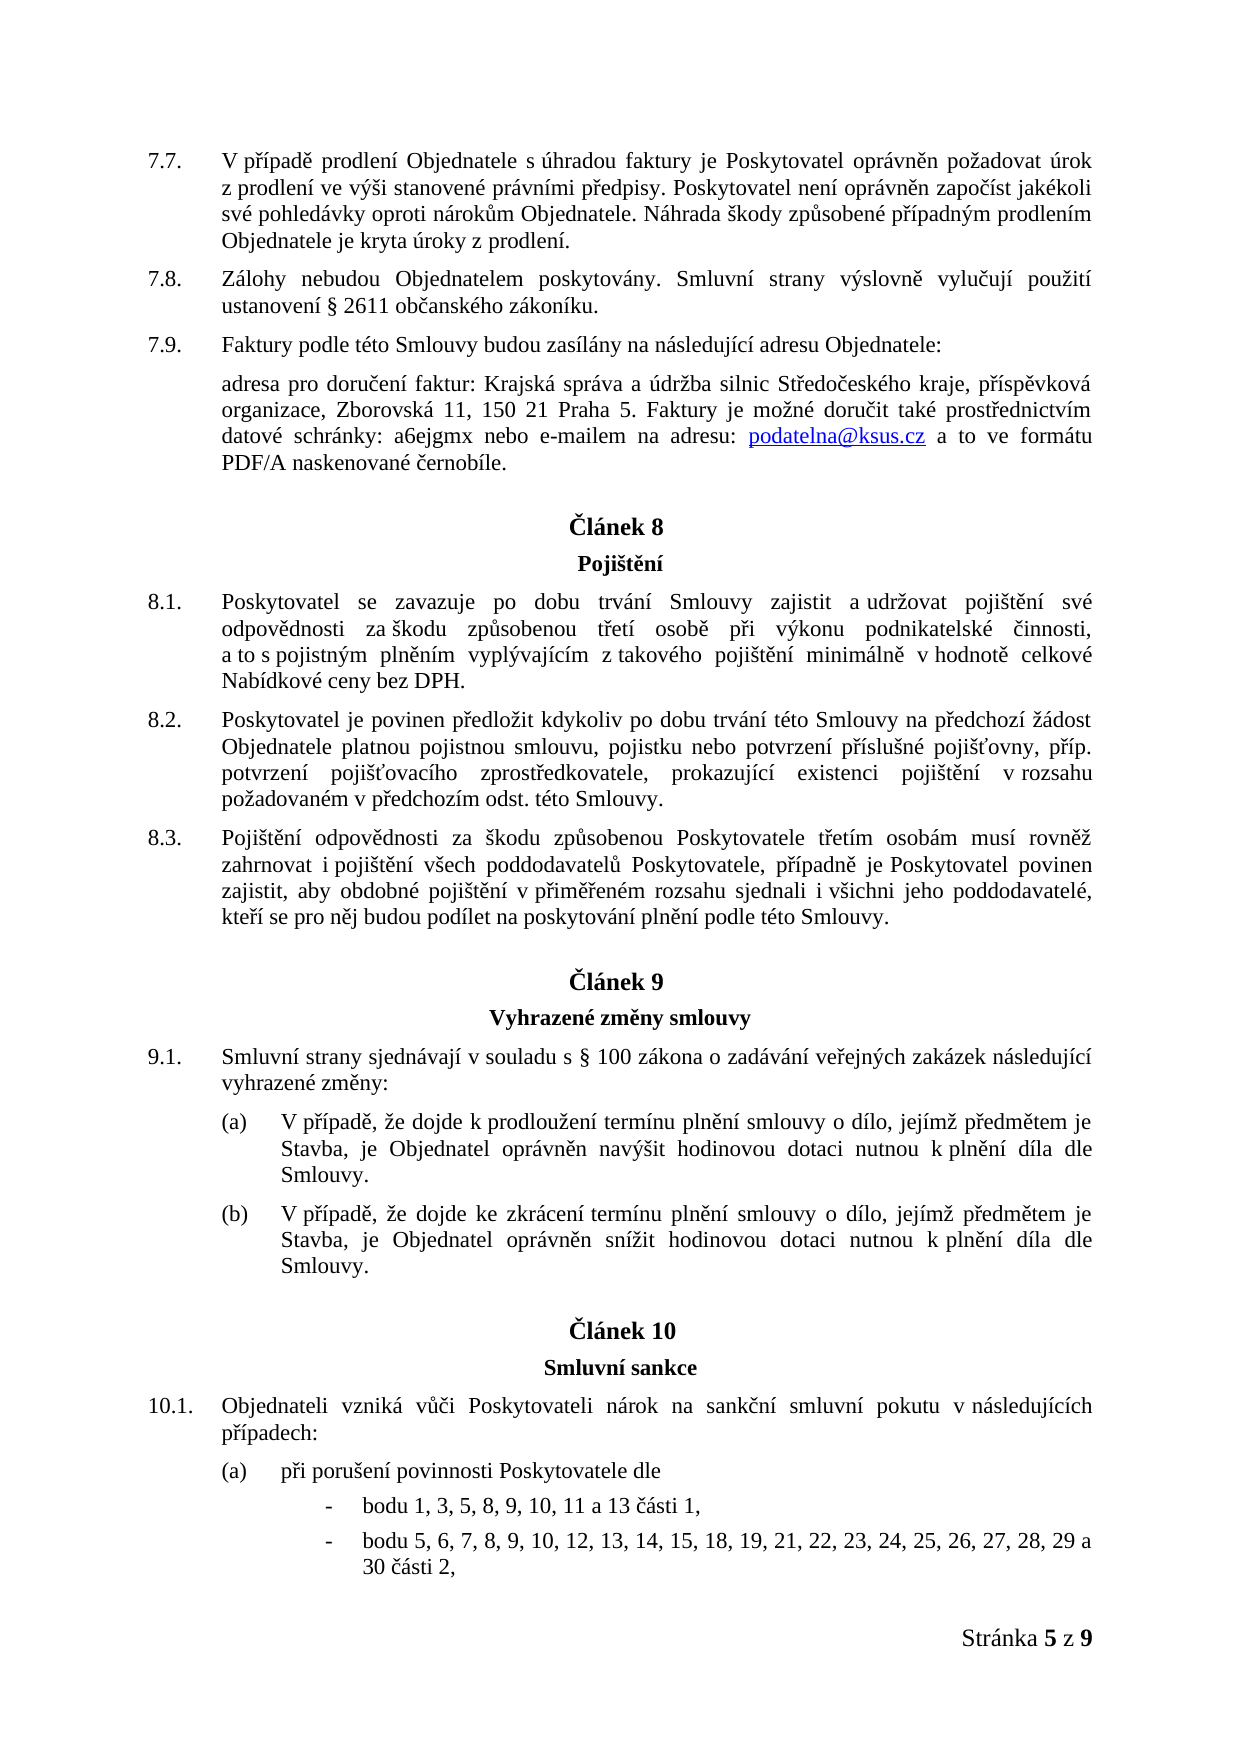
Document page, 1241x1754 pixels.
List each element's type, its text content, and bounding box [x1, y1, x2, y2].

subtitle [221, 1458, 1093, 1484]
subtitle Poskytovatel se zavazuje po dobu trvání Smlouvy zajistit a udržovat pojištění své odpovědnosti za škodu způsobenou třetí osobě při výkonu podnikatelské činnosti, a to s pojistným plněním vyplývajícím z takového pojištění minimálně v hodnotě celkové Nabídkové ceny bez DPH. [148, 588, 1093, 694]
subtitle V případě prodlení Objednatele s úhradou faktury je Poskytovatel oprávněn požadovat úrok z prodlení ve výši stanovené právními předpisy. Poskytovatel není oprávněn započíst jakékoli své pohledávky oproti nárokům Objednatele. Náhrada škody způsobené případným prodlením Objednatele je kryta úroky z prodlení. [148, 148, 1093, 253]
list bodu 5, 6, 7, 8, 9, 10, 12, 13, 14, 15, 18, 19, 21, 22, 23, 24, 25, 26, 27, 28, 29 a 30 části 2, [325, 1527, 1093, 1580]
subtitle V případě, že dojde ke zkrácení termínu plnění smlouvy o dílo, jejímž předmětem je Stavba, je Objednatel oprávněn snížit hodinovou dotaci nutnou k plnění díla dle Smlouvy. [221, 1200, 1093, 1279]
subtitle Smluvní strany sjednávají v souladu s § 100 zákona o zadávání veřejných zakázek následující vyhrazené změny: [148, 1043, 1093, 1096]
text Pojištění [148, 549, 1093, 576]
subtitle V případě, že dojde k prodloužení termínu plnění smlouvy o dílo, jejímž předmětem je Stavba, je Objednatel oprávněn navýšit hodinovou dotaci nutnou k plnění díla dle Smlouvy. [221, 1108, 1093, 1187]
text Vyhrazené změny smlouvy [148, 1004, 1093, 1031]
subtitle Objednateli vzniká vůči Poskytovateli nárok na sankční smluvní pokutu v následujících případech: [148, 1392, 1093, 1445]
subtitle Faktury podle této Smlouvy budou zasílány na následující adresu Objednatele: [148, 331, 1093, 357]
subtitle adresa pro doručení faktur: Krajská správa a údržba silnic Středočeského kraje, příspěvková organizace, Zborovská 11, 150 21 Praha 5. Faktury je možné doručit také prostřednictvím datové schránky: a6ejgmx nebo e-mailem na adresu: podatelna@ksus.cz a to ve formátu PDF/A naskenované černobíle. [221, 369, 1093, 475]
subtitle Poskytovatel je povinen předložit kdykoliv po dobu trvání této Smlouvy na předchozí žádost Objednatele platnou pojistnou smlouvu, pojistku nebo potvrzení příslušné pojišťovny, příp. potvrzení pojišťovacího zprostředkovatele, prokazující existenci pojištění v rozsahu požadovaném v předchozím odst. této Smlouvy. [148, 706, 1093, 812]
subtitle Zálohy nebudou Objednatelem poskytovány. Smluvní strany výslovně vylučují použití ustanovení § 2611 občanského zákoníku. [148, 266, 1093, 318]
list bodu 1, 3, 5, 8, 9, 10, 11 a 13 části 1, [325, 1492, 1093, 1519]
subtitle Pojištění odpovědnosti za škodu způsobenou Poskytovatele třetím osobám musí rovněž zahrnovat i pojištění všech poddodavatelů Poskytovatele, případně je Poskytovatel povinen zajistit, aby obdobné pojištění v přiměřeném rozsahu sjednali i všichni jeho poddodavatelé, kteří se pro něj budou podílet na poskytování plnění podle této Smlouvy. [148, 824, 1093, 930]
text Smluvní sankce [148, 1353, 1093, 1380]
